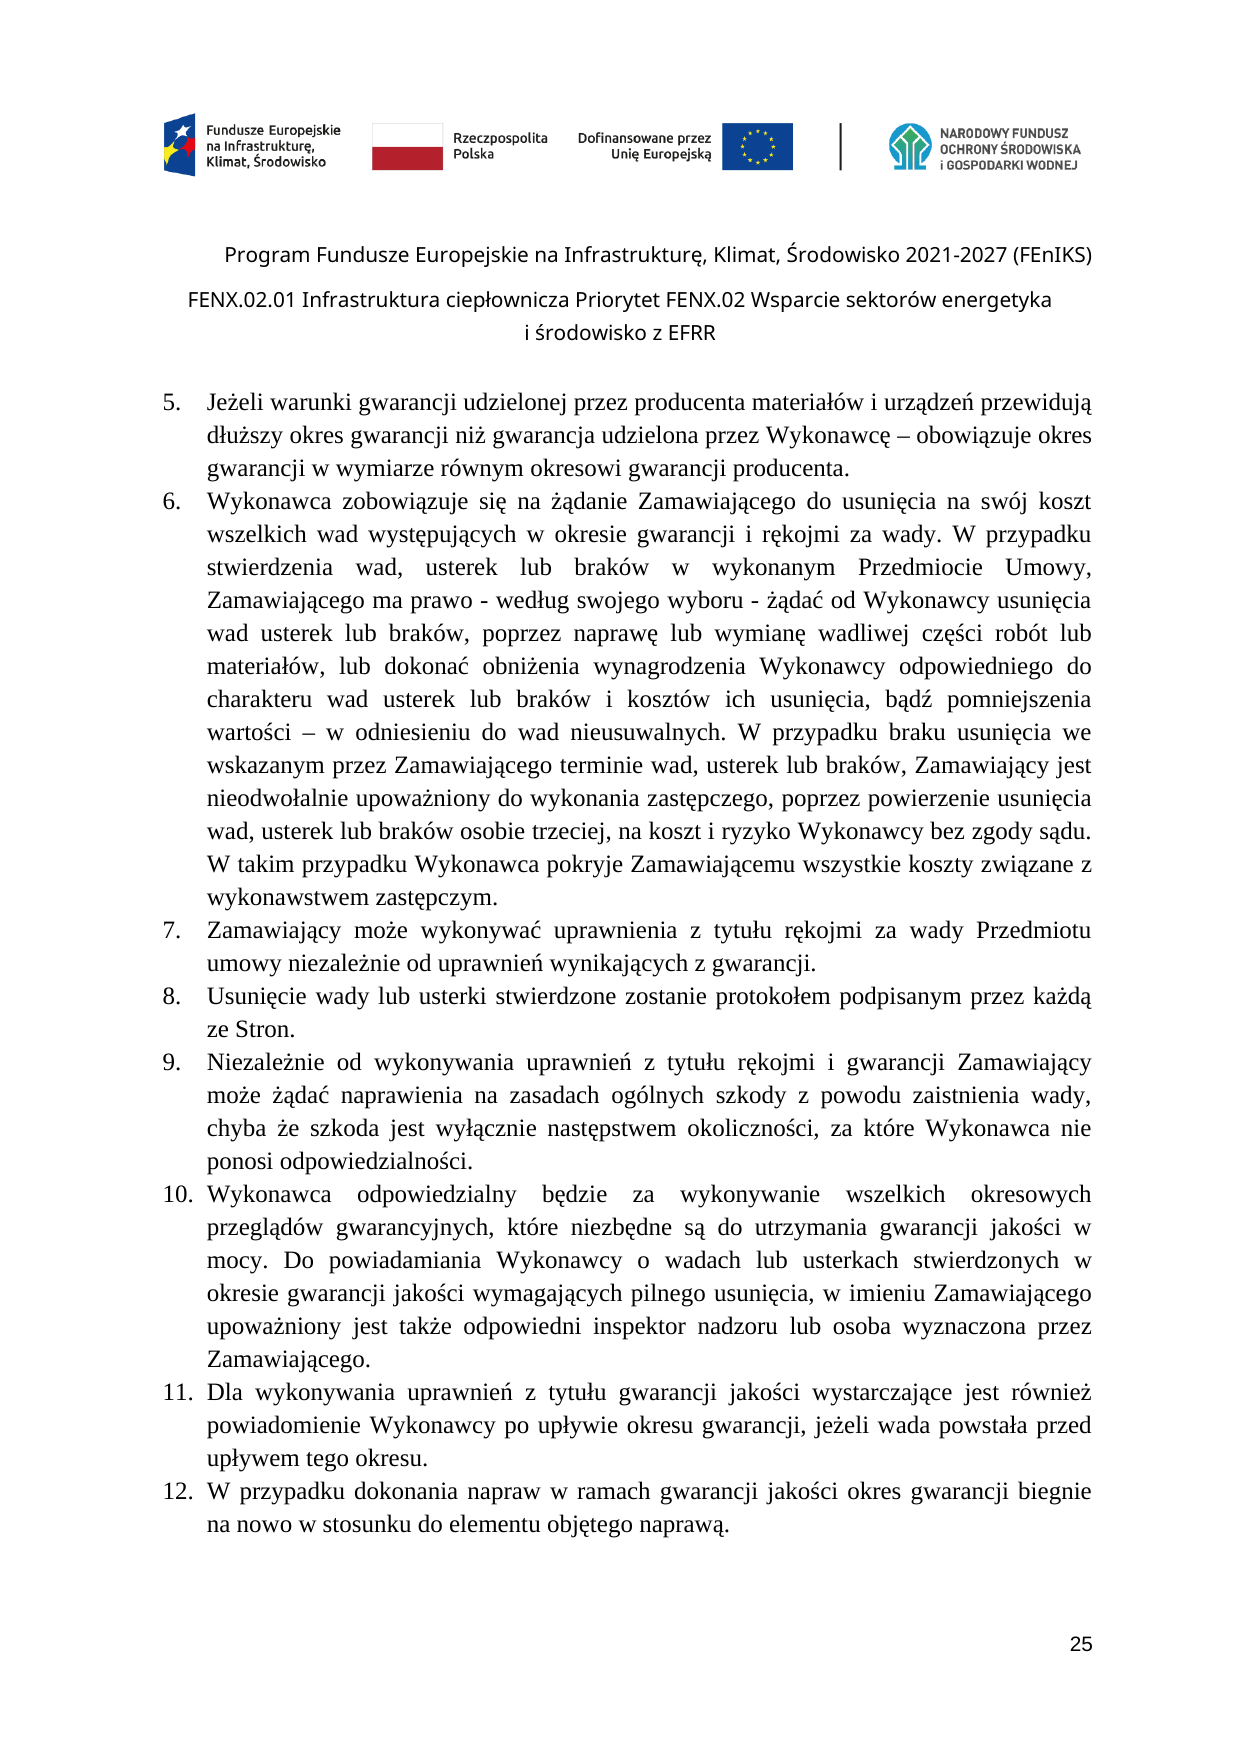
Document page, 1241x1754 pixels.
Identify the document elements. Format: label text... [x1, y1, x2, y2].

list Dla wykonywania uprawnień z tytułu gwarancji jakości wystarczające jest również powiadomienie Wykonawcy po upływie okresu gwarancji, jeżeli wada powstała przed upływem tego okresu. [162, 1377, 1093, 1472]
list Usunięcie wady lub usterki stwierdzone zostanie protokołem podpisanym przez każdą ze Stron. [162, 981, 1093, 1043]
list W przypadku dokonania napraw w ramach gwarancji jakości okres gwarancji biegnie na nowo w stosunku do elementu objętego naprawą. [162, 1476, 1093, 1538]
list Niezależnie od wykonywania uprawnień z tytułu rękojmi i gwarancji Zamawiający może żądać naprawienia na zasadach ogólnych szkody z powodu zaistnienia wady, chyba że szkoda jest wyłącznie następstwem okoliczności, za które Wykonawca nie ponosi odpowiedzialności. [162, 1047, 1093, 1175]
list Zamawiający może wykonywać uprawnienia z tytułu rękojmi za wady Przedmiotu umowy niezależnie od uprawnień wynikających z gwarancji. [162, 915, 1093, 977]
list Wykonawca odpowiedzialny będzie za wykonywanie wszelkich okresowych przeglądów gwarancyjnych, które niezbędne są do utrzymania gwarancji jakości w mocy. Do powiadamiania Wykonawcy o wadach lub usterkach stwierdzonych w okresie gwarancji jakości wymagających pilnego usunięcia, w imieniu Zamawiającego upoważniony jest także odpowiedni inspektor nadzoru lub osoba wyznaczona przez Zamawiającego. [162, 1179, 1093, 1373]
list Wykonawca zobowiązuje się na żądanie Zamawiającego do usunięcia na swój koszt wszelkich wad występujących w okresie gwarancji i rękojmi za wady. W przypadku stwierdzenia wad, usterek lub braków w wykonanym Przedmiocie Umowy, Zamawiającego ma prawo - według swojego wyboru - żądać od Wykonawcy usunięcia wad usterek lub braków, poprzez naprawę lub wymianę wadliwej części robót lub materiałów, lub dokonać obniżenia wynagrodzenia Wykonawcy odpowiedniego do charakteru wad usterek lub braków i kosztów ich usunięcia, bądź pomniejszenia wartości – w odniesieniu do wad nieusuwalnych. W przypadku braku usunięcia we wskazanym przez Zamawiającego terminie wad, usterek lub braków, Zamawiający jest nieodwołalnie upoważniony do wykonania zastępczego, poprzez powierzenie usunięcia wad, usterek lub braków osobie trzeciej, na koszt i ryzyko Wykonawcy bez zgody sądu. W takim przypadku Wykonawca pokryje Zamawiającemu wszystkie koszty związane z wykonawstwem zastępczym. [162, 486, 1093, 911]
picture [147, 97, 1093, 192]
list Jeżeli warunki gwarancji udzielonej przez producenta materiałów i urządzeń przewidują dłuższy okres gwarancji niż gwarancja udzielona przez Wykonawcę – obowiązuje okres gwarancji w wymiarze równym okresowi gwarancji producenta. [162, 387, 1093, 481]
